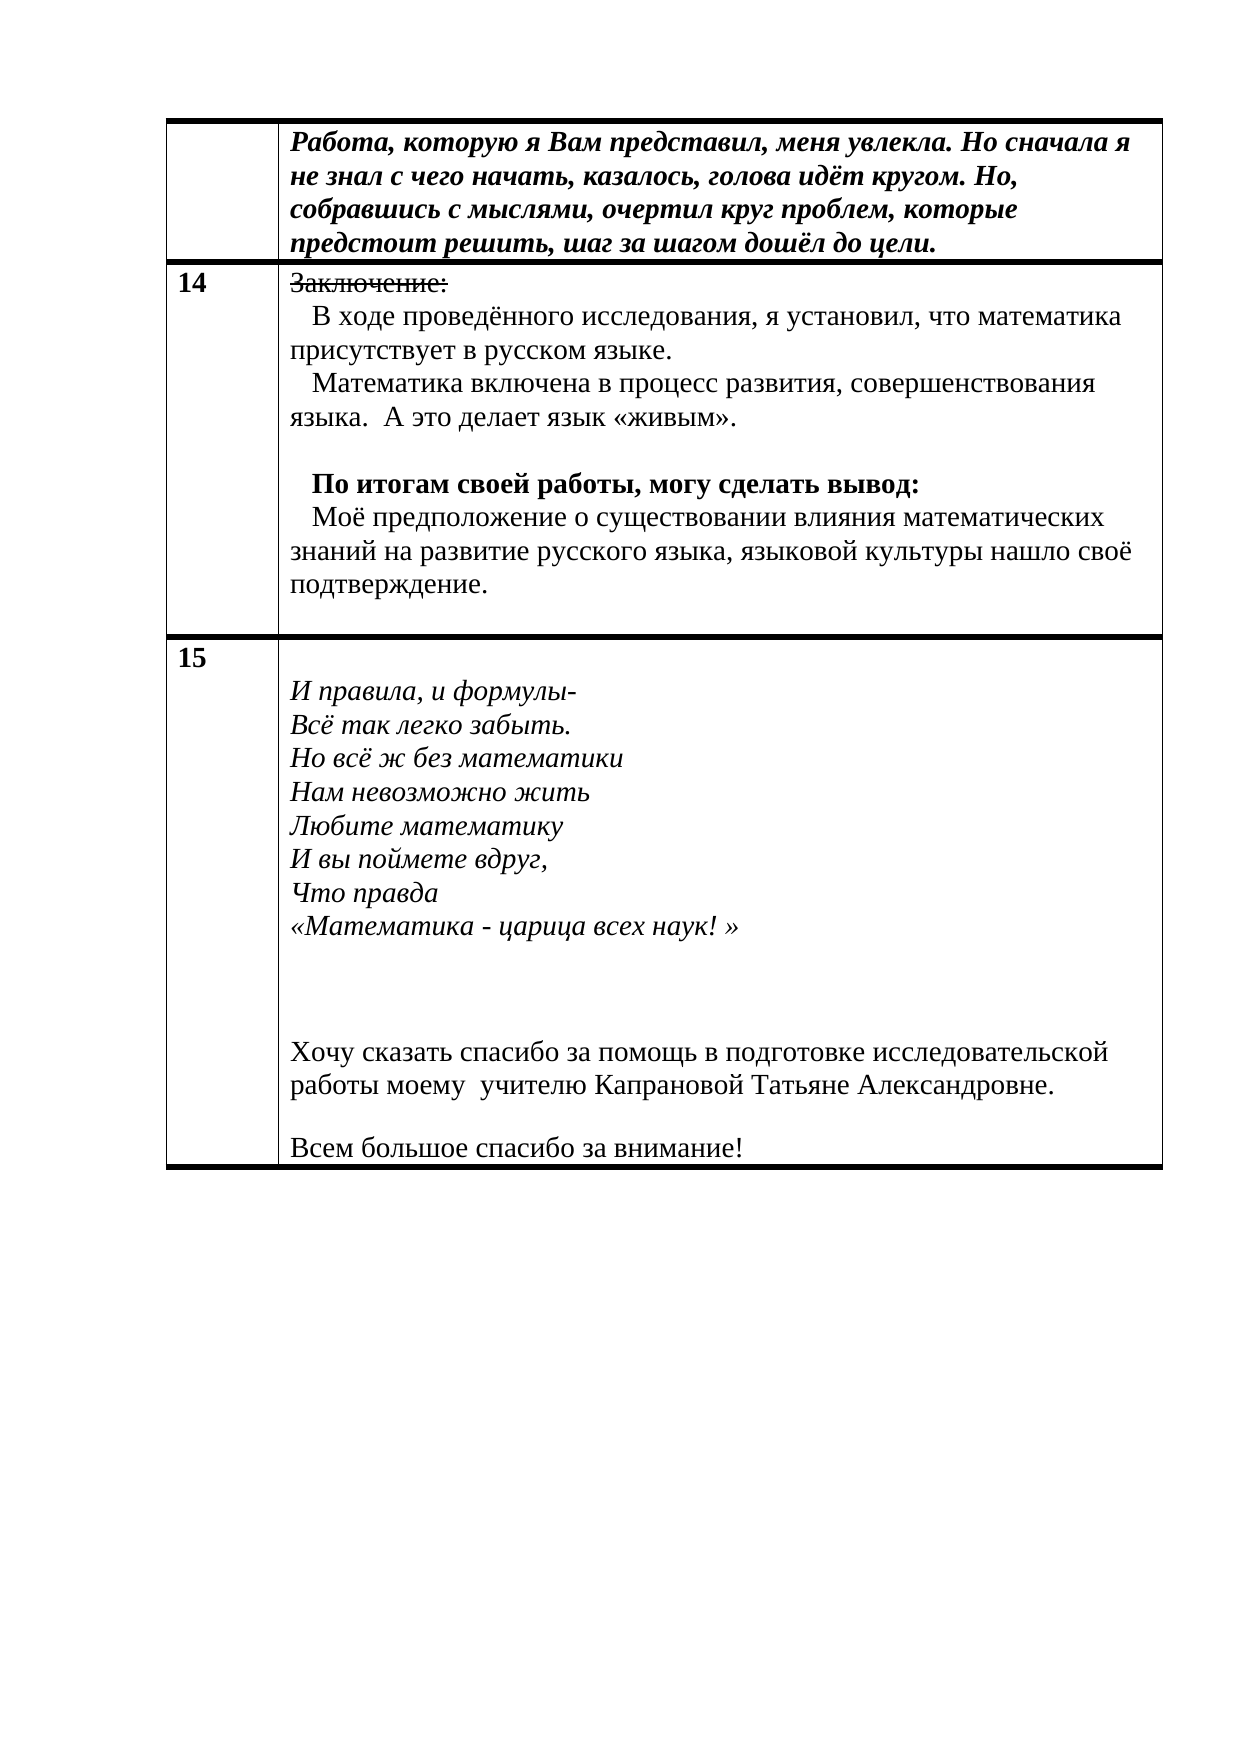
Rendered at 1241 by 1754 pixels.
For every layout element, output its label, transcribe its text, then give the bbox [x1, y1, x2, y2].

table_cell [279, 124, 1162, 258]
table_cell 13 [167, 124, 278, 258]
table_cell И правила, и формулы- Всё так легко забыть. Но всё ж без математики Нам невозможно жить Любите математику И вы поймете вдруг, Что правда «Математика - царица всех наук! » Хочу сказать спасибо за помощь в подготовке исследовательской работы моему учителю Капрановой Татьяне Александровне. Всем большое спасибо за внимание! [279, 640, 1162, 1163]
table_cell 15 [167, 640, 278, 1163]
table_cell 14 [167, 265, 278, 634]
table_cell Заключение: В ходе проведённого исследования, я установил, что математика присутствует в русском языке. Математика включена в процесс развития, совершенствования языка. А это делает язык «живым». По итогам своей работы, могу сделать вывод: Моё предположение о существовании влияния математических знаний на развитие русского языка, языковой культуры нашло своё подтверждение. [279, 265, 1162, 634]
